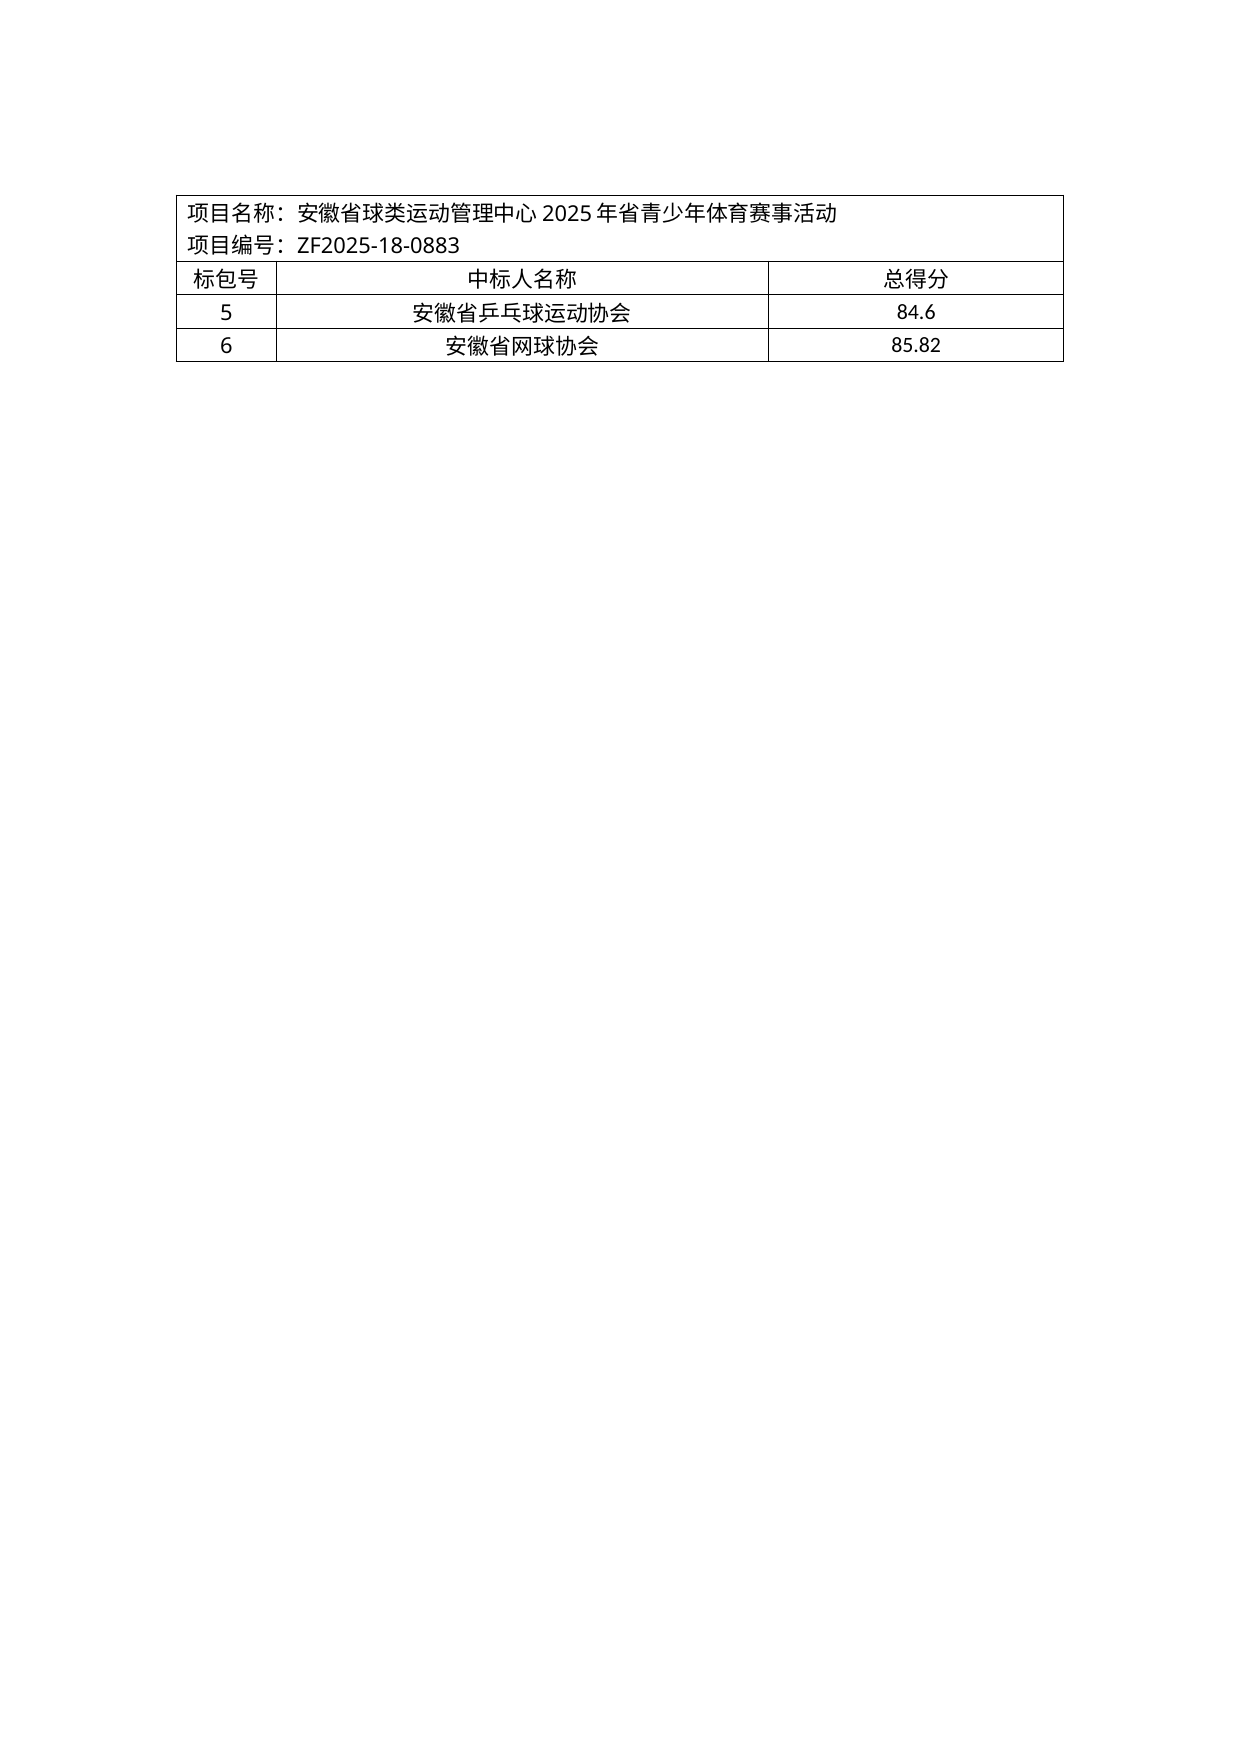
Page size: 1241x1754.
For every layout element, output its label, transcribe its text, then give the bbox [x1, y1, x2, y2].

table_cell 安徽省乒乓球运动协会 [277, 295, 768, 328]
table_cell 84.6 [769, 295, 1063, 328]
table_cell 安徽省网球协会 [277, 329, 768, 361]
table_cell 5 [177, 295, 276, 328]
table_cell 85.82 [769, 329, 1063, 361]
table_cell 标包号 [177, 262, 276, 294]
table_cell 总得分 [769, 262, 1063, 294]
table_cell 6 [177, 329, 276, 361]
table_cell 中标人名称 [277, 262, 768, 294]
table_header 项目名称：安徽省球类运动管理中心2025年省青少年体育赛事活动 项目编号：ZF2025-18-0883 [177, 196, 1063, 261]
